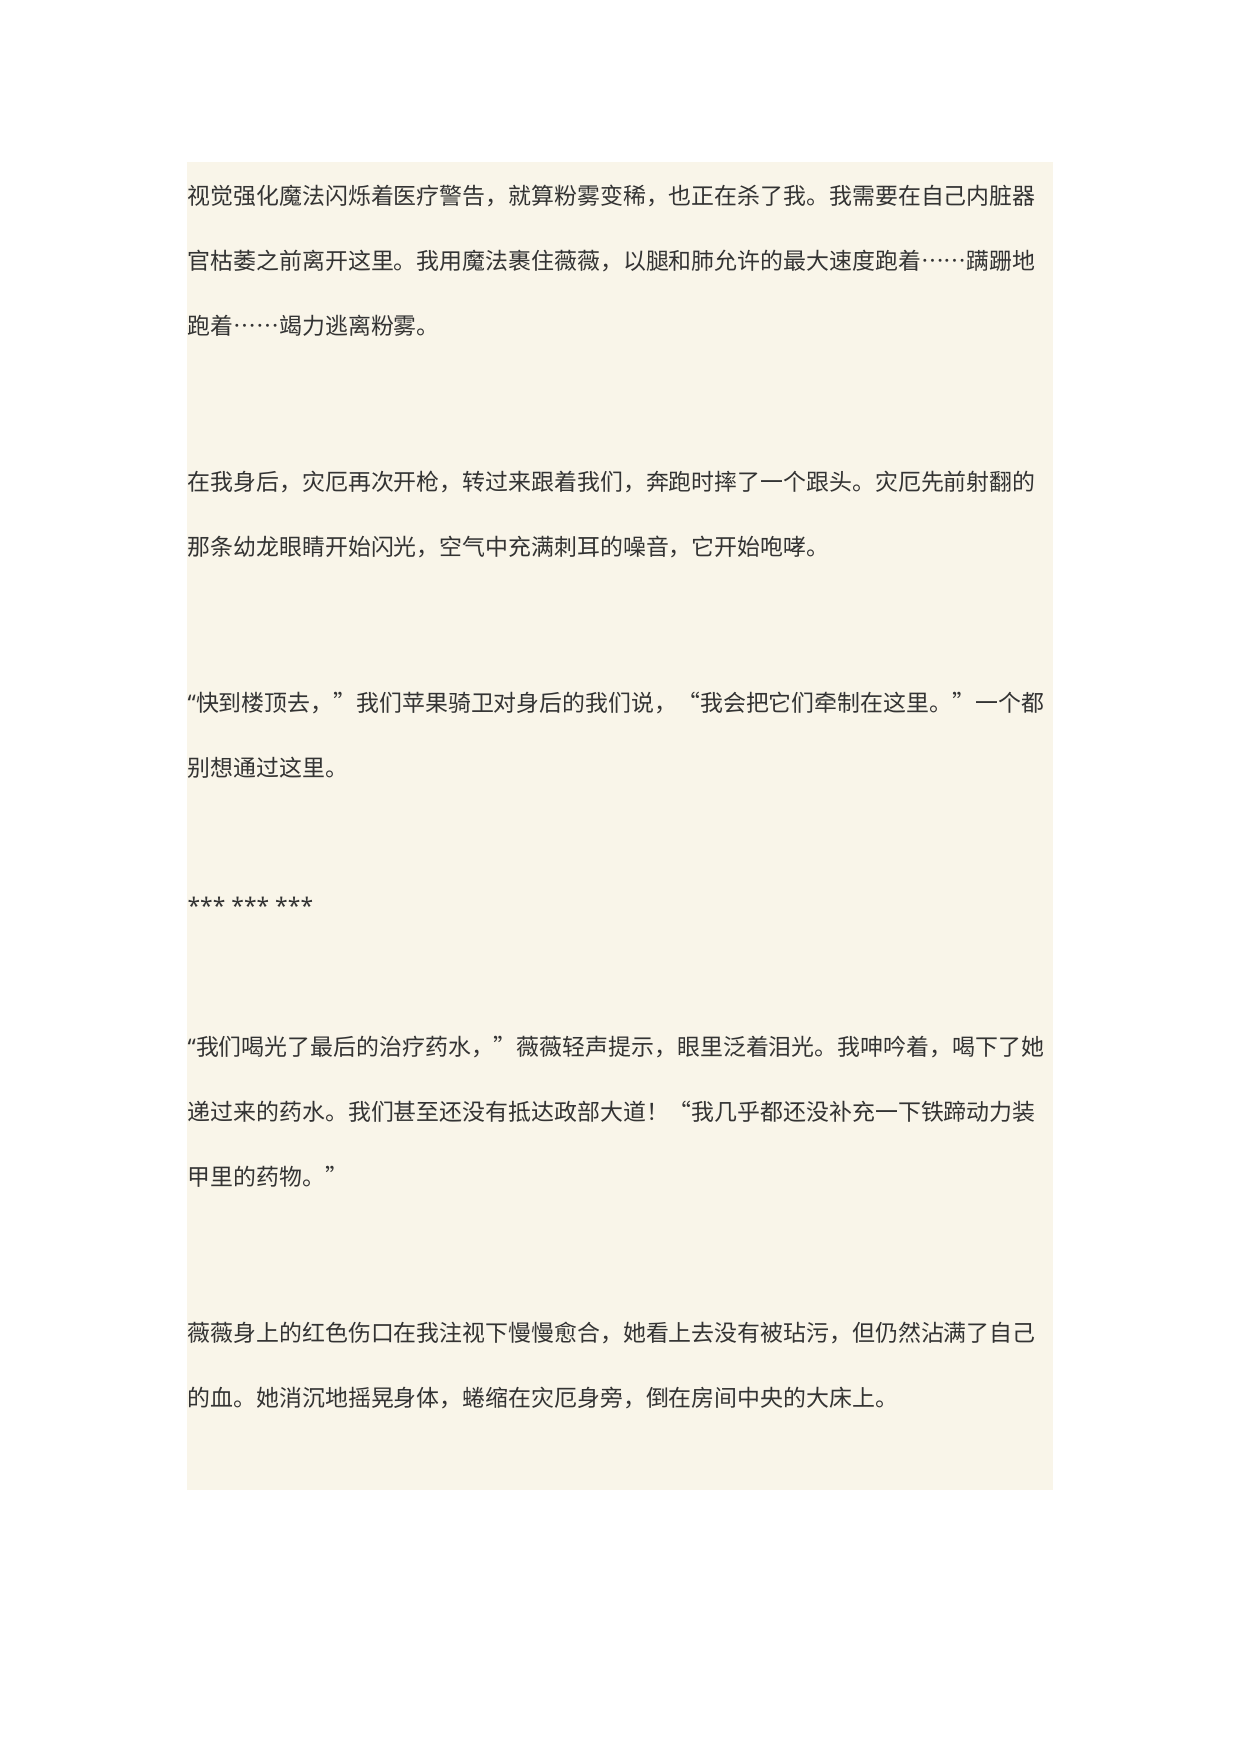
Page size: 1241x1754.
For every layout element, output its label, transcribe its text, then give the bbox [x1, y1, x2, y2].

text 视觉强化魔法闪烁着医疗警告，就算粉雾变稀，也正在杀了我。我需要在自己内脏器官枯萎之前离开这里。我用魔法裹住薇薇，以腿和肺允许的最大速度跑着……蹒跚地跑着……竭力逃离粉雾。 [187, 162, 1053, 357]
text “快到楼顶去，”我们苹果骑卫对身后的我们说，“我会把它们牵制在这里。”一个都别想通过这里。 [187, 669, 1053, 799]
text 薇薇身上的红色伤口在我注视下慢慢愈合，她看上去没有被玷污，但仍然沾满了自己的血。她消沉地摇晃身体，蜷缩在灾厄身旁，倒在房间中央的大床上。 [187, 1299, 1053, 1429]
text 在我身后，灾厄再次开枪，转过来跟着我们，奔跑时摔了一个跟头。灾厄先前射翻的那条幼龙眼睛开始闪光，空气中充满刺耳的噪音，它开始咆哮。 [187, 448, 1053, 578]
text “我们喝光了最后的治疗药水，”薇薇轻声提示，眼里泛着泪光。我呻吟着，喝下了她递过来的药水。我们甚至还没有抵达政部大道！“我几乎都还没补充一下铁蹄动力装甲里的药物。” [187, 1013, 1053, 1208]
text *** *** *** [187, 889, 1053, 922]
